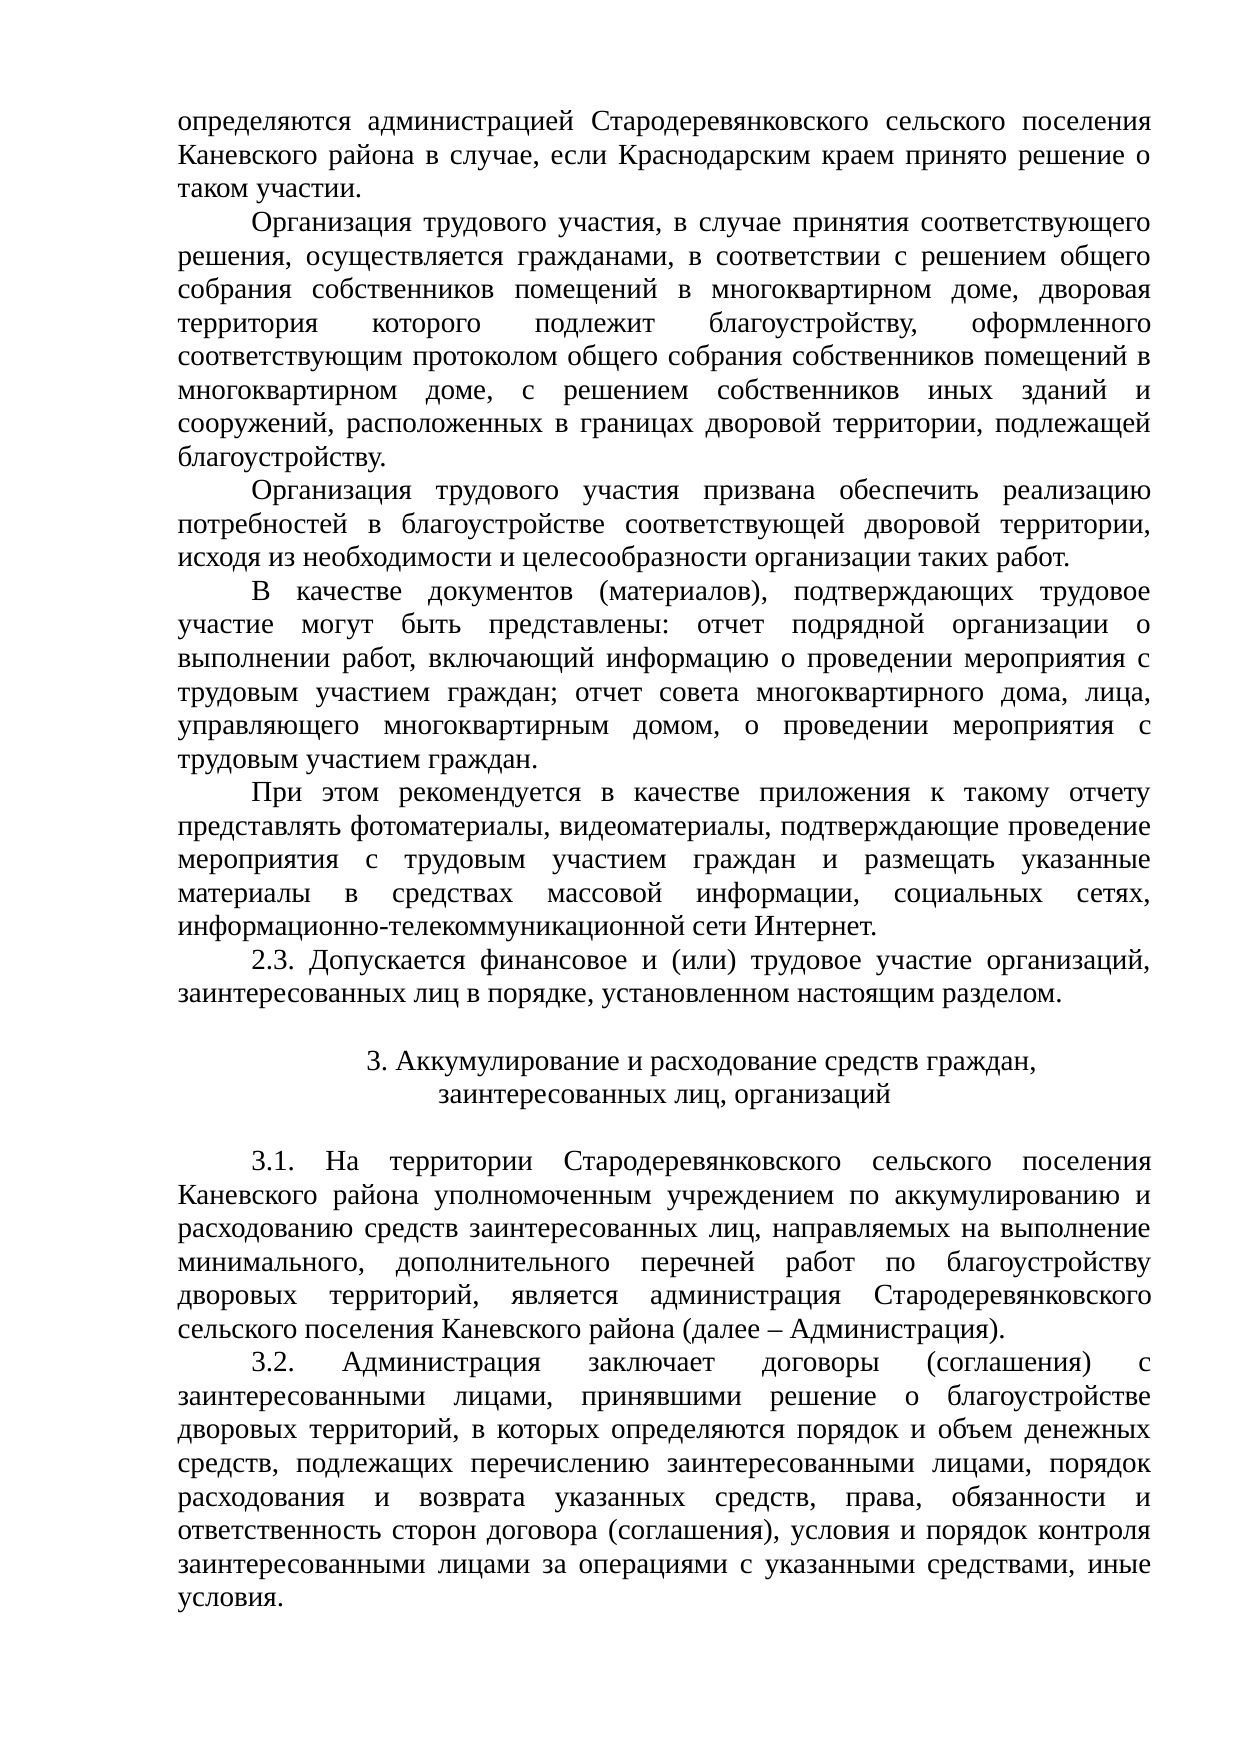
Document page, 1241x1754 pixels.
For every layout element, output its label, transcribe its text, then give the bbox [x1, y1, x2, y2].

text Организация трудового участия призвана обеспечить реализацию потребностей в благоустройстве соответствующей дворовой территории, исходя из необходимости и целесообразности организации таких работ. [177, 472, 1152, 573]
text В качестве документов (материалов), подтверждающих трудовое участие могут быть представлены: отчет подрядной организации о выполнении работ, включающий информацию о проведении мероприятия с трудовым участием граждан; отчет совета многоквартирного дома, лица, управляющего многоквартирным домом, о проведении мероприятия с трудовым участием граждан. [177, 573, 1152, 774]
text При этом рекомендуется в качестве приложения к такому отчету представлять фотоматериалы, видеоматериалы, подтверждающие проведение мероприятия с трудовым участием граждан и размещать указанные материалы в средствах массовой информации, социальных сетях, информационно-телекоммуникационной сети Интернет. [177, 774, 1152, 942]
text 3.2. Администрация заключает договоры (соглашения) с заинтересованными лицами, принявшими решение о благоустройстве дворовых территорий, в которых определяются порядок и объем денежных средств, подлежащих перечислению заинтересованными лицами, порядок расходования и возврата указанных средств, права, обязанности и ответственность сторон договора (соглашения), условия и порядок контроля заинтересованными лицами за операциями с указанными средствами, иные условия. [177, 1344, 1152, 1613]
text 3.1. На территории Стародеревянковского сельского поселения Каневского района уполномоченным учреждением по аккумулированию и расходованию средств заинтересованных лиц, направляемых на выполнение минимального, дополнительного перечней работ по благоустройству дворовых территорий, является администрация Стародеревянковского сельского поселения Каневского района (далее – Администрация). [177, 1143, 1152, 1344]
text Организация трудового участия, в случае принятия соответствующего решения, осуществляется гражданами, в соответствии с решением общего собрания собственников помещений в многоквартирном доме, дворовая территория которого подлежит благоустройству, оформленного соответствующим протоколом общего собрания собственников помещений в многоквартирном доме, с решением собственников иных зданий и сооружений, расположенных в границах дворовой территории, подлежащей благоустройству. [177, 204, 1152, 472]
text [177, 103, 1152, 204]
text 3. Аккумулирование и расходование средств граждан, заинтересованных лиц, организаций [177, 1043, 1152, 1110]
text 2.3. Допускается финансовое и (или) трудовое участие организаций, заинтересованных лиц в порядке, установленном настоящим разделом. [177, 942, 1152, 1009]
